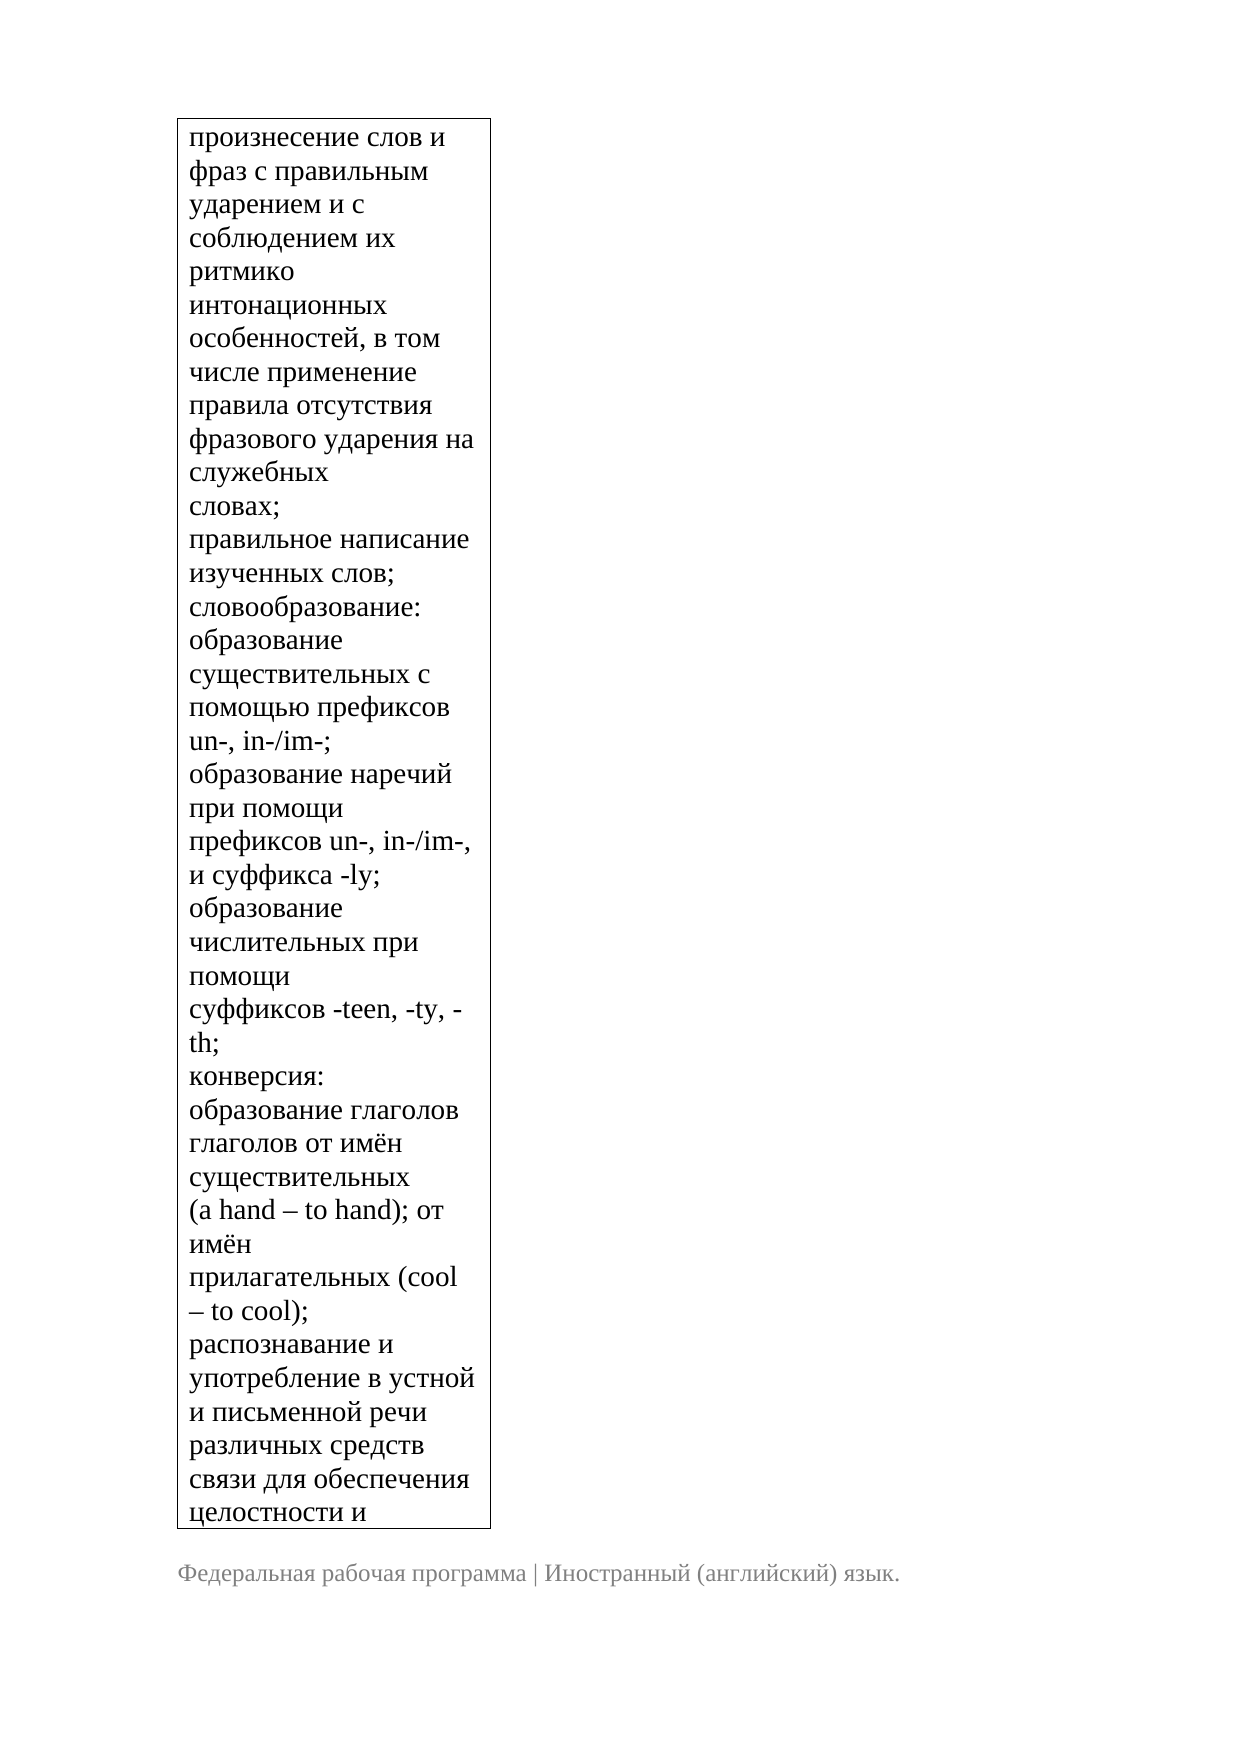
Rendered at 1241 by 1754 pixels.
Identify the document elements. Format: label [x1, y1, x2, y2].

text [177, 1529, 1152, 1586]
table_header [178, 119, 490, 1528]
